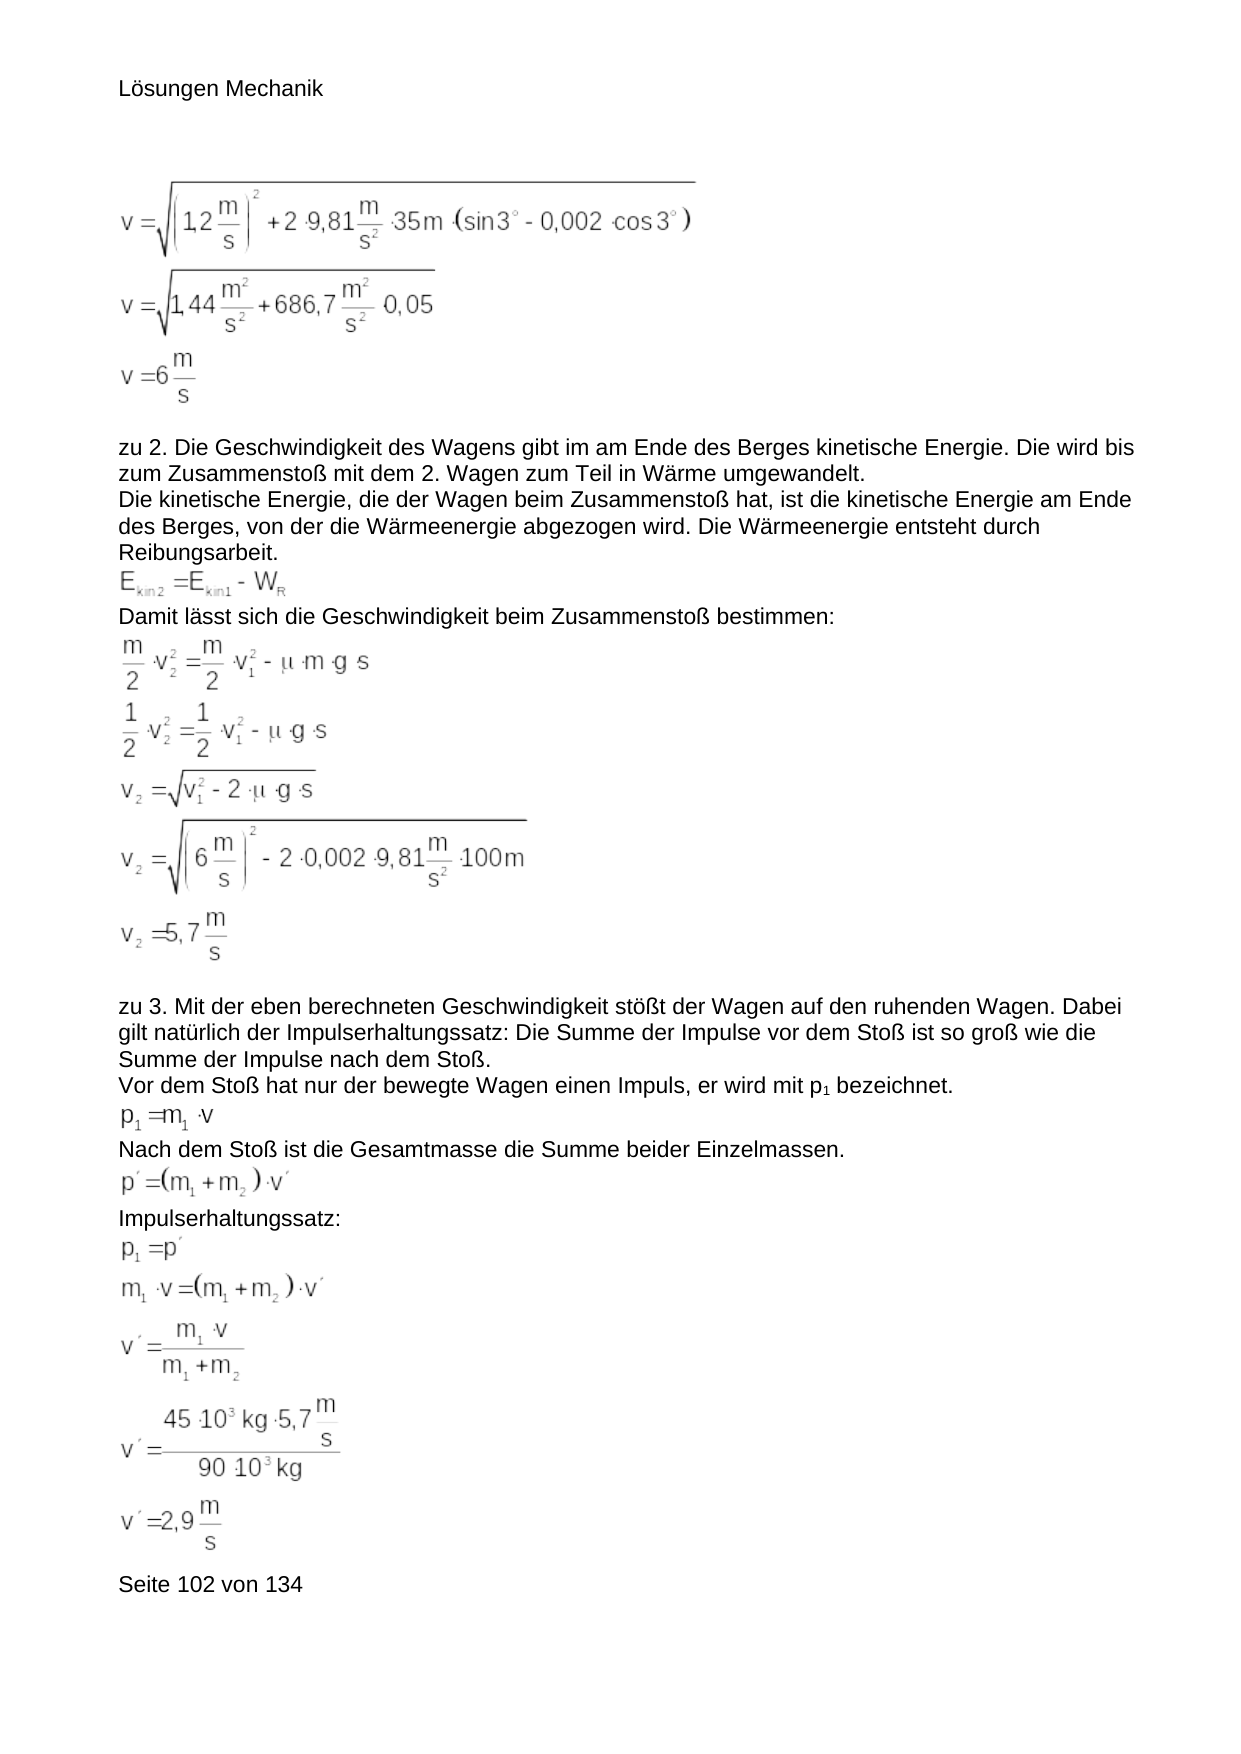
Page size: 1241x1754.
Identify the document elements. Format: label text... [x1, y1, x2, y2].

text Damit lässt sich die Geschwindigkeit beim Zusammenstoß bestimmen: [118, 603, 1152, 629]
text Impulserhaltungssatz: [118, 1205, 1152, 1231]
text zu 3. Mit der eben berechneten Geschwindigkeit stößt der Wagen auf den ruhenden Wagen. Dabei gilt natürlich der Impulserhaltungssatz: Die Summe der Impulse vor dem Stoß ist so groß wie die Summe der Impulse nach dem Stoß. [118, 993, 1152, 1072]
text Vor dem Stoß hat nur der bewegte Wagen einen Impuls, er wird mit p1 bezeichnet. [118, 1072, 1152, 1098]
text zu 2. Die Geschwindigkeit des Wagens gibt im am Ende des Berges kinetische Energie. Die wird bis zum Zusammenstoß mit dem 2. Wagen zum Teil in Wärme umgewandelt. [118, 433, 1152, 486]
text Die kinetische Energie, die der Wagen beim Zusammenstoß hat, ist die kinetische Energie am Ende des Berges, von der die Wärmeenergie abgezogen wird. Die Wärmeenergie entsteht durch Reibungsarbeit. [118, 486, 1152, 565]
text Nach dem Stoß ist die Gesamtmasse die Summe beider Einzelmassen. [118, 1136, 1152, 1162]
